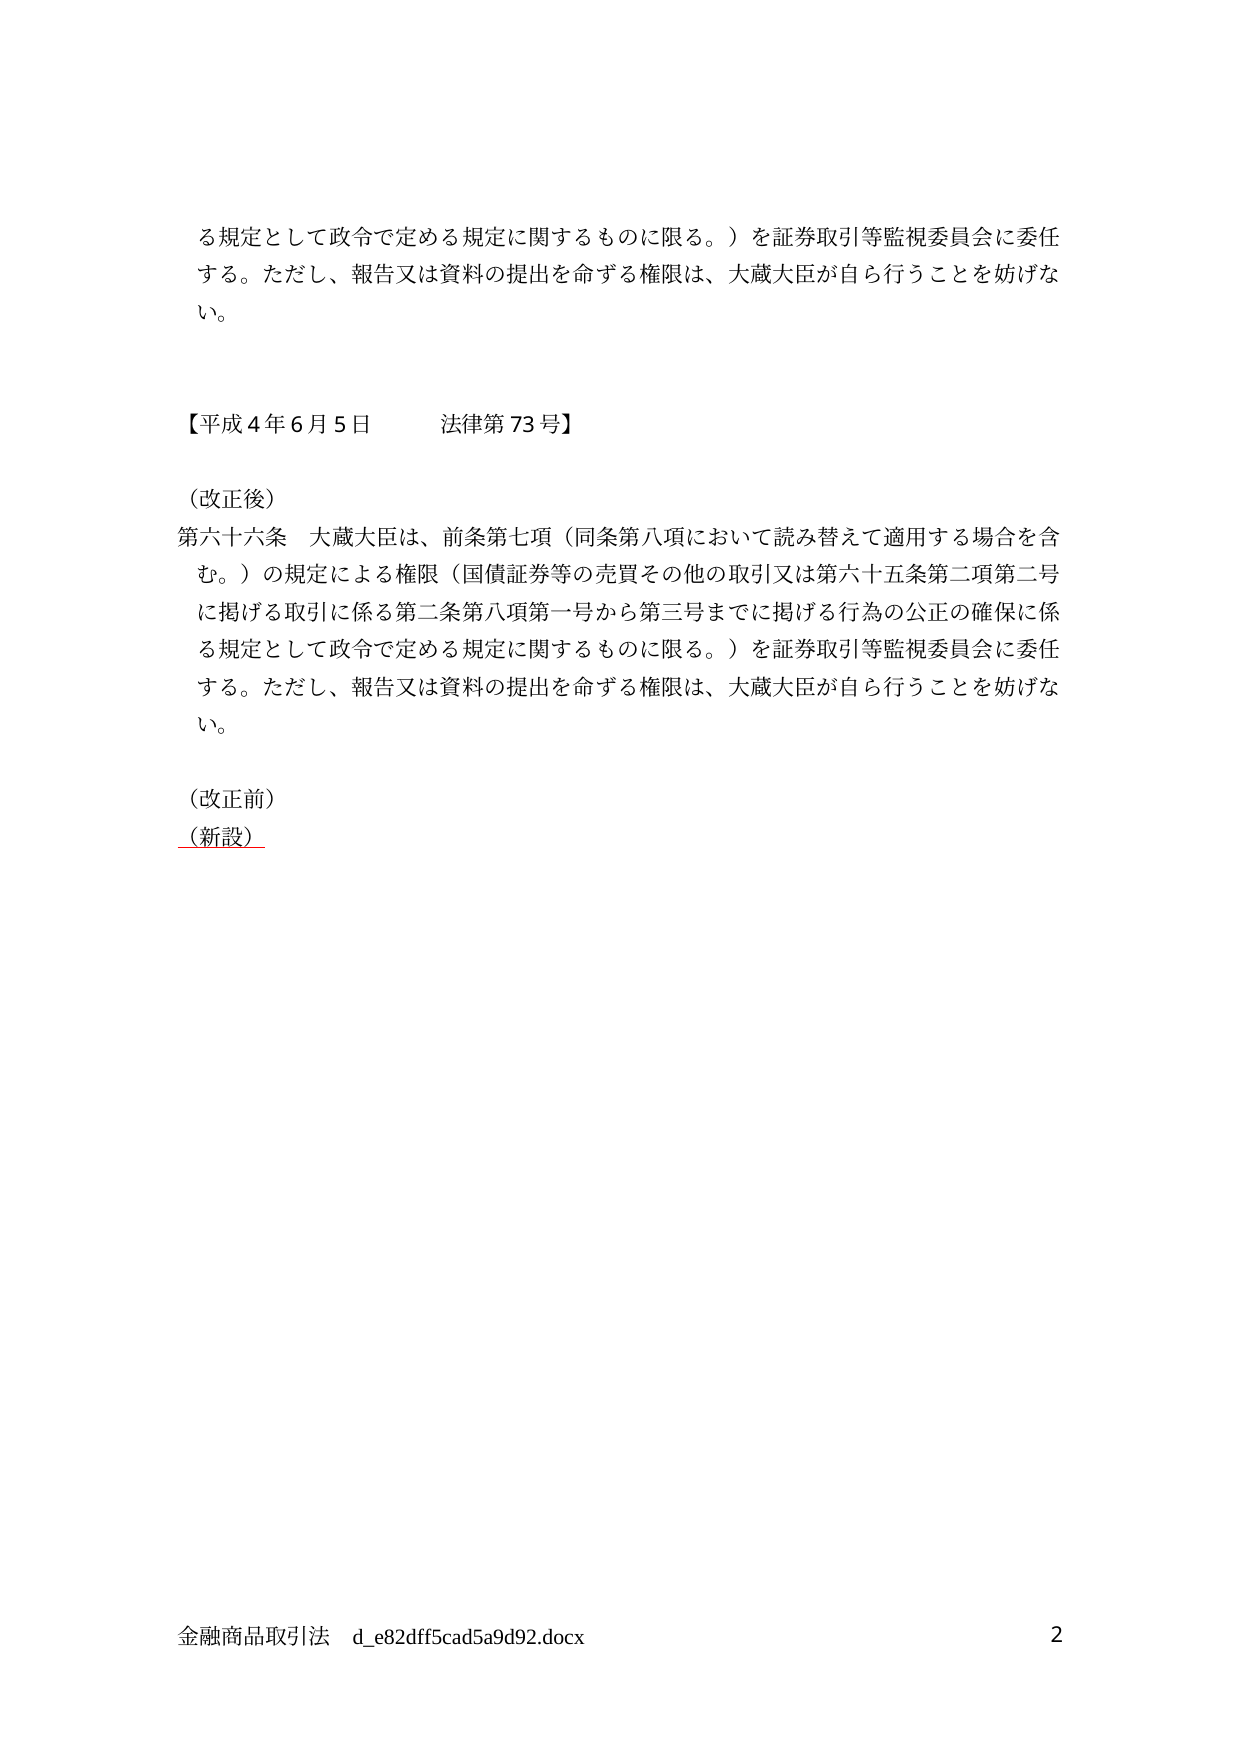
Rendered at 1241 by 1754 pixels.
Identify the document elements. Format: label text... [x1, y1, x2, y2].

text （改正前） [177, 779, 1063, 817]
text （新設） [177, 817, 1063, 854]
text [177, 217, 1063, 329]
text 【平成4年6月5日 法律第73号】 [177, 404, 1063, 442]
text （改正後） [177, 479, 1063, 517]
